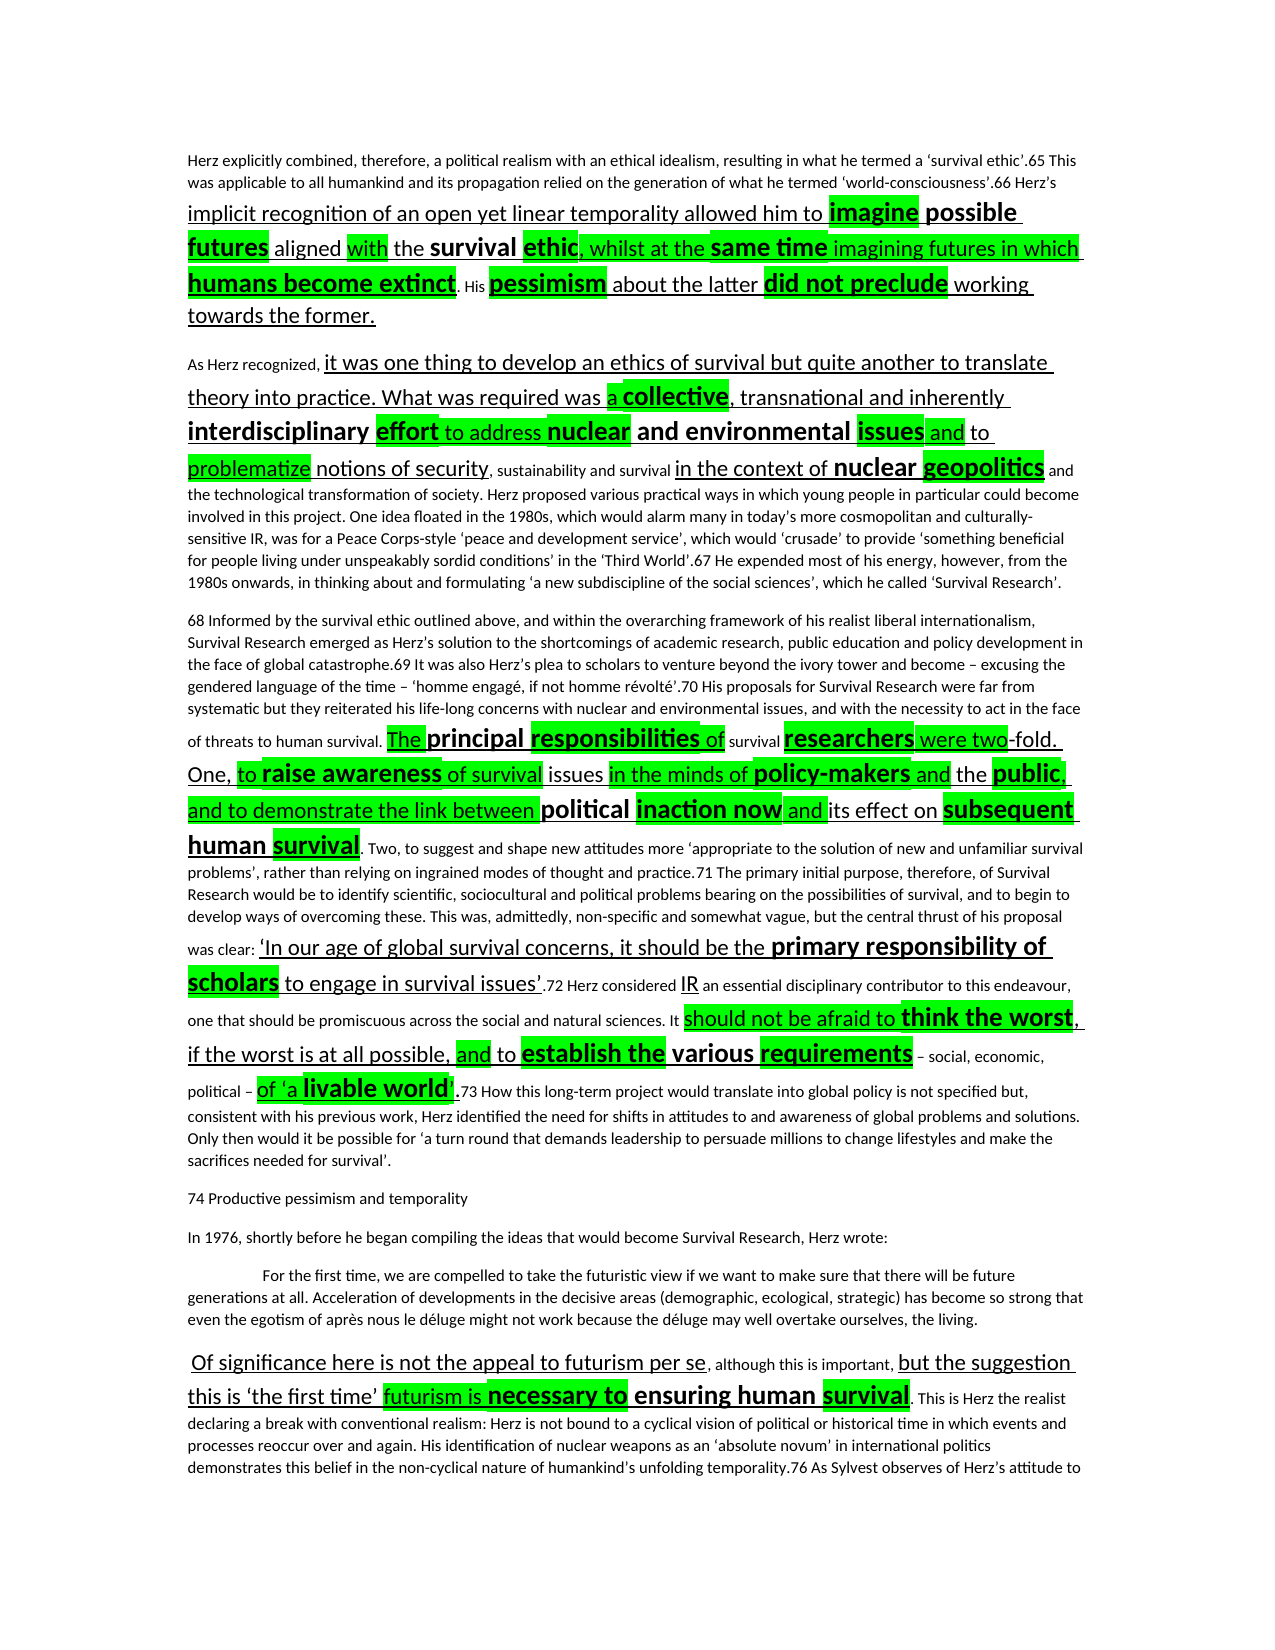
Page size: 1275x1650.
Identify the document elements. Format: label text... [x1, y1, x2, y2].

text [187, 1348, 1087, 1477]
text For the first time, we are compelled to take the futuristic view if we want to make sure that there will be future generations at all. Acceleration of developments in the decisive areas (demographic, ecological, strategic) has become so strong that even the egotism of après nous le déluge might not work because the déluge may well overtake ourselves, the living. [187, 1266, 1087, 1330]
text Herz explicitly combined, therefore, a political realism with an ethical idealism, resulting in what he termed a ‘survival ethic’.65 This was applicable to all humankind and its propagation relied on the generation of what he termed ‘world-consciousness’.66 Herz’s implicit recognition of an open yet linear temporality allowed him to imagine possible futures aligned with the survival ethic, whilst at the same time imagining futures in which humans become extinct. His pessimism about the latter did not preclude working towards the former. [187, 150, 1087, 329]
text In 1976, shortly before he began compiling the ideas that would become Survival Research, Herz wrote: [187, 1227, 1087, 1247]
text 68 Informed by the survival ethic outlined above, and within the overarching framework of his realist liberal internationalism, Survival Research emerged as Herz’s solution to the shortcomings of academic research, public education and policy development in the face of global catastrophe.69 It was also Herz’s plea to scholars to venture beyond the ivory tower and become – excusing the gendered language of the time – ‘homme engagé, if not homme révolté’.70 His proposals for Survival Research were far from systematic but they reiterated his life-long concerns with nuclear and environmental issues, and with the necessity to act in the face of threats to human survival. The principal responsibilities of survival researchers were two-fold. One, to raise awareness of survival issues in the minds of policy-makers and the public, and to demonstrate the link between political inaction now and its effect on subsequent human survival. Two, to suggest and shape new attitudes more ‘appropriate to the solution of new and unfamiliar survival problems’, rather than relying on ingrained modes of thought and practice.71 The primary initial purpose, therefore, of Survival Research would be to identify scientific, sociocultural and political problems bearing on the possibilities of survival, and to begin to develop ways of overcoming these. This was, admittedly, non-specific and somewhat vague, but the central thrust of his proposal was clear: ‘In our age of global survival concerns, it should be the primary responsibility of scholars to engage in survival issues’.72 Herz considered IR an essential disciplinary contributor to this endeavour, one that should be promiscuous across the social and natural sciences. It should not be afraid to think the worst, if the worst is at all possible, and to establish the various requirements – social, economic, political – of ‘a livable world’.73 How this long-term project would translate into global policy is not specified but, consistent with his previous work, Herz identified the need for shifts in attitudes to and awareness of global problems and solutions. Only then would it be possible for ‘a turn round that demands leadership to persuade millions to change lifestyles and make the sacrifices needed for survival’. [187, 611, 1087, 1170]
text 74 Productive pessimism and temporality [187, 1188, 1087, 1209]
text As Herz recognized, it was one thing to develop an ethics of survival but quite another to translate theory into practice. What was required was a collective, transnational and inherently interdisciplinary effort to address nuclear and environmental issues and to problematize notions of security, sustainability and survival in the context of nuclear geopolitics and the technological transformation of society. Herz proposed various practical ways in which young people in particular could become involved in this project. One idea floated in the 1980s, which would alarm many in today’s more cosmopolitan and culturally-sensitive IR, was for a Peace Corps-style ‘peace and development service’, which would ‘crusade’ to provide ‘something beneficial for people living under unspeakably sordid conditions’ in the ‘Third World’.67 He expended most of his energy, however, from the 1980s onwards, in thinking about and formulating ‘a new subdiscipline of the social sciences’, which he called ‘Survival Research’. [187, 348, 1087, 592]
